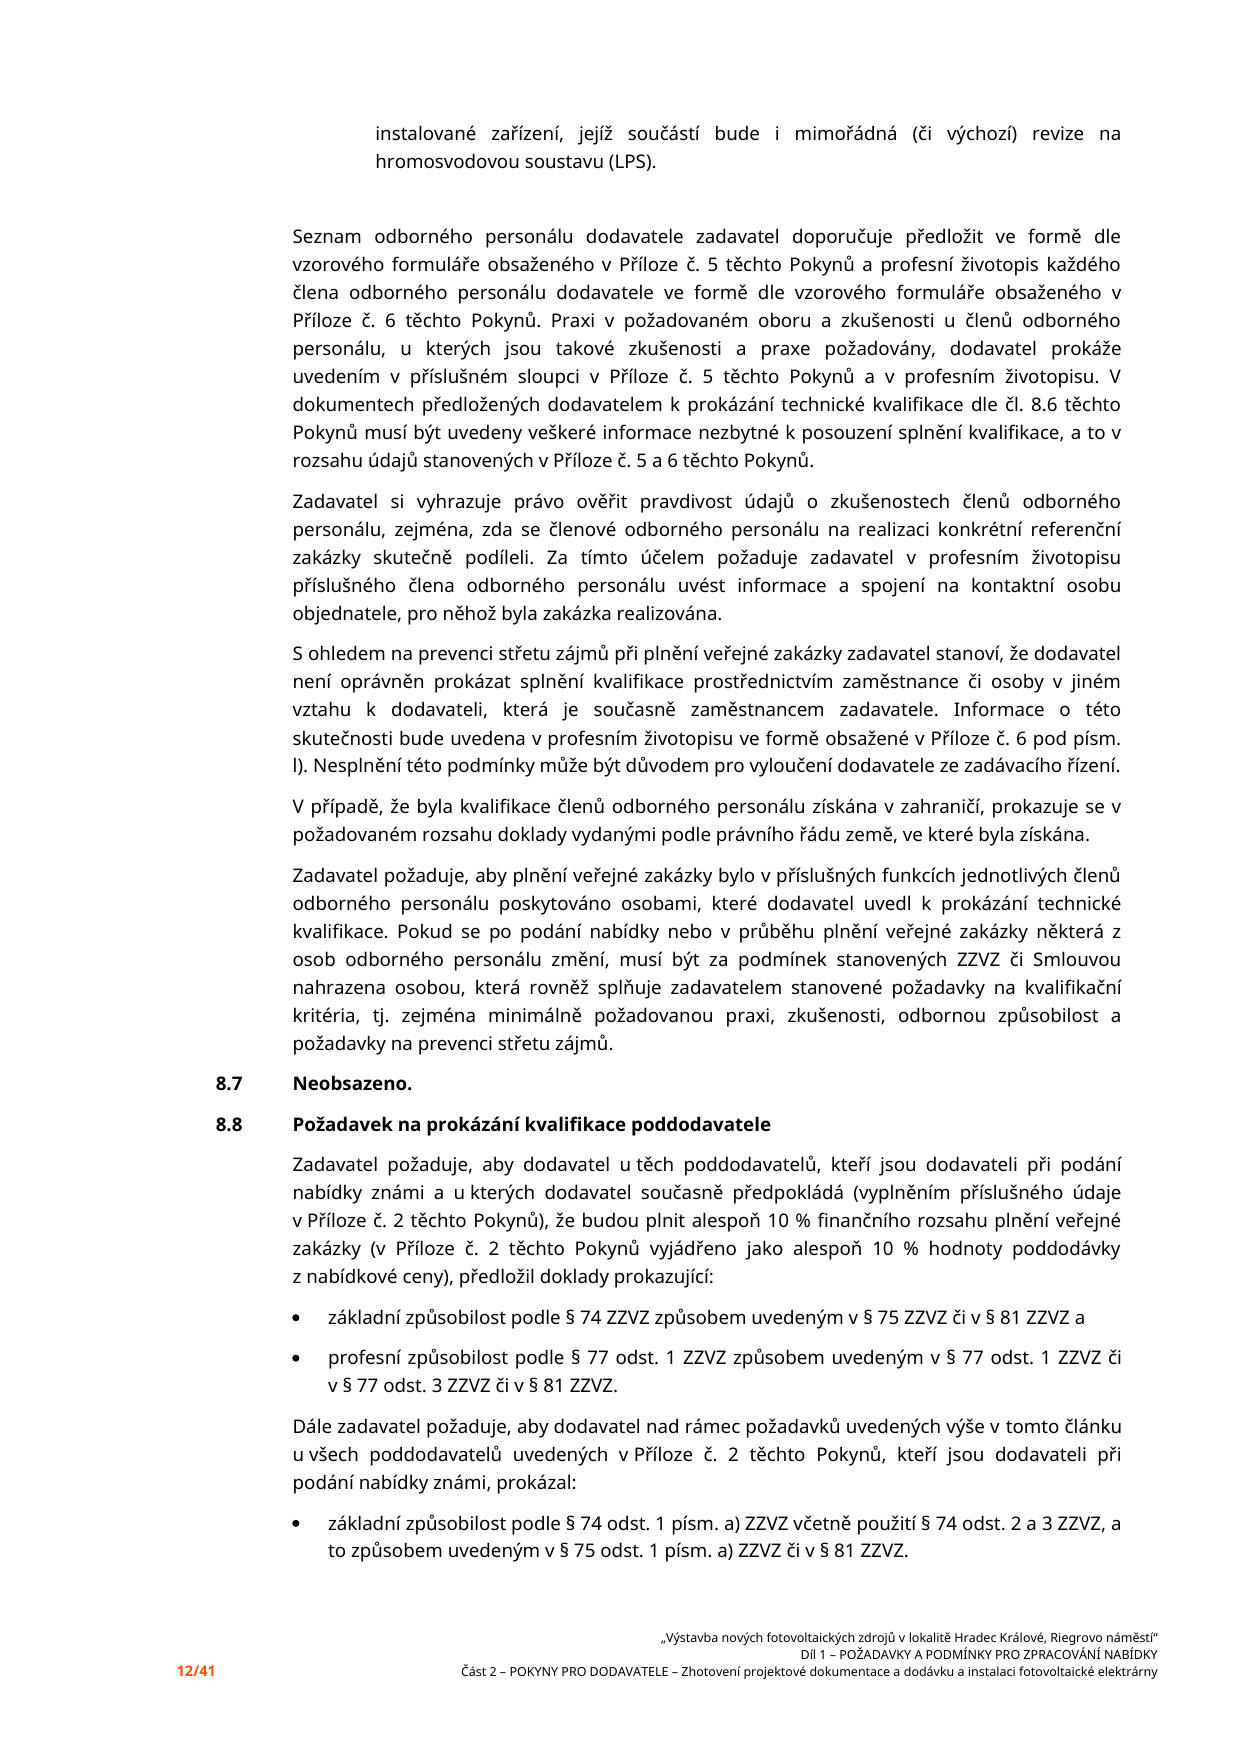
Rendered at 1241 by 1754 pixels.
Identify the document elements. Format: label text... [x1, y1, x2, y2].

text Zadavatel požaduje, aby dodavatel u těch poddodavatelů, kteří jsou dodavateli při podání nabídky známi a u kterých dodavatel současně předpokládá (vyplněním příslušného údaje v Příloze č. 2 těchto Pokynů), že budou plnit alespoň 10 % finančního rozsahu plnění veřejné zakázky (v Příloze č. 2 těchto Pokynů vyjádřeno jako alespoň 10 % hodnoty poddodávky z nabídkové ceny), předložil doklady prokazující: [292, 1152, 1122, 1289]
text Neobsazeno. [216, 1071, 1122, 1096]
text Zadavatel si vyhrazuje právo ověřit pravdivost údajů o zkušenostech členů odborného personálu, zejména, zda se členové odborného personálu na realizaci konkrétní referenční zakázky skutečně podíleli. Za tímto účelem požaduje zadavatel v profesním životopisu příslušného člena odborného personálu uvést informace a spojení na kontaktní osobu objednatele, pro něhož byla zakázka realizována. [292, 488, 1122, 626]
text základní způsobilost podle § 74 odst. 1 písm. a) ZZVZ včetně použití § 74 odst. 2 a 3 ZZVZ, a to způsobem uvedeným v § 75 odst. 1 písm. a) ZZVZ či v § 81 ZZVZ. [292, 1510, 1122, 1563]
text Seznam odborného personálu dodavatele zadavatel doporučuje předložit ve formě dle vzorového formuláře obsaženého v Příloze č. 5 těchto Pokynů a profesní životopis každého člena odborného personálu dodavatele ve formě dle vzorového formuláře obsaženého v Příloze č. 6 těchto Pokynů. Praxi v požadovaném oboru a zkušenosti u členů odborného personálu, u kterých jsou takové zkušenosti a praxe požadovány, dodavatel prokáže uvedením v příslušném sloupci v Příloze č. 5 těchto Pokynů a v profesním životopisu. V dokumentech předložených dodavatelem k prokázání technické kvalifikace dle čl. 8.6 těchto Pokynů musí být uvedeny veškeré informace nezbytné k posouzení splnění kvalifikace, a to v rozsahu údajů stanovených v Příloze č. 5 a 6 těchto Pokynů. [292, 223, 1122, 473]
text S ohledem na prevenci střetu zájmů při plnění veřejné zakázky zadavatel stanoví, že dodavatel není oprávněn prokázat splnění kvalifikace prostřednictvím zaměstnance či osoby v jiném vztahu k dodavateli, která je současně zaměstnancem zadavatele. Informace o této skutečnosti bude uvedena v profesním životopisu ve formě obsažené v Příloze č. 6 pod písm. l). Nesplnění této podmínky může být důvodem pro vyloučení dodavatele ze zadávacího řízení. [292, 641, 1122, 778]
text Dále zadavatel požaduje, aby dodavatel nad rámec požadavků uvedených výše v tomto článku u všech poddodavatelů uvedených v Příloze č. 2 těchto Pokynů, kteří jsou dodavateli při podání nabídky známi, prokázal: [292, 1413, 1122, 1495]
text profesní způsobilost podle § 77 odst. 1 ZZVZ způsobem uvedeným v § 77 odst. 1 ZZVZ či v § 77 odst. 3 ZZVZ či v § 81 ZZVZ. [292, 1345, 1122, 1398]
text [328, 121, 1122, 174]
text Požadavek na prokázání kvalifikace poddodavatele [216, 1111, 1122, 1137]
text Zadavatel požaduje, aby plnění veřejné zakázky bylo v příslušných funkcích jednotlivých členů odborného personálu poskytováno osobami, které dodavatel uvedl k prokázání technické kvalifikace. Pokud se po podání nabídky nebo v průběhu plnění veřejné zakázky některá z osob odborného personálu změní, musí být za podmínek stanovených ZZVZ či Smlouvou nahrazena osobou, která rovněž splňuje zadavatelem stanovené požadavky na kvalifikační kritéria, tj. zejména minimálně požadovanou praxi, zkušenosti, odbornou způsobilost a požadavky na prevenci střetu zájmů. [292, 862, 1122, 1056]
text základní způsobilost podle § 74 ZZVZ způsobem uvedeným v § 75 ZZVZ či v § 81 ZZVZ a [292, 1304, 1122, 1330]
text V případě, že byla kvalifikace členů odborného personálu získána v zahraničí, prokazuje se v požadovaném rozsahu doklady vydanými podle právního řádu země, ve které byla získána. [292, 793, 1122, 847]
